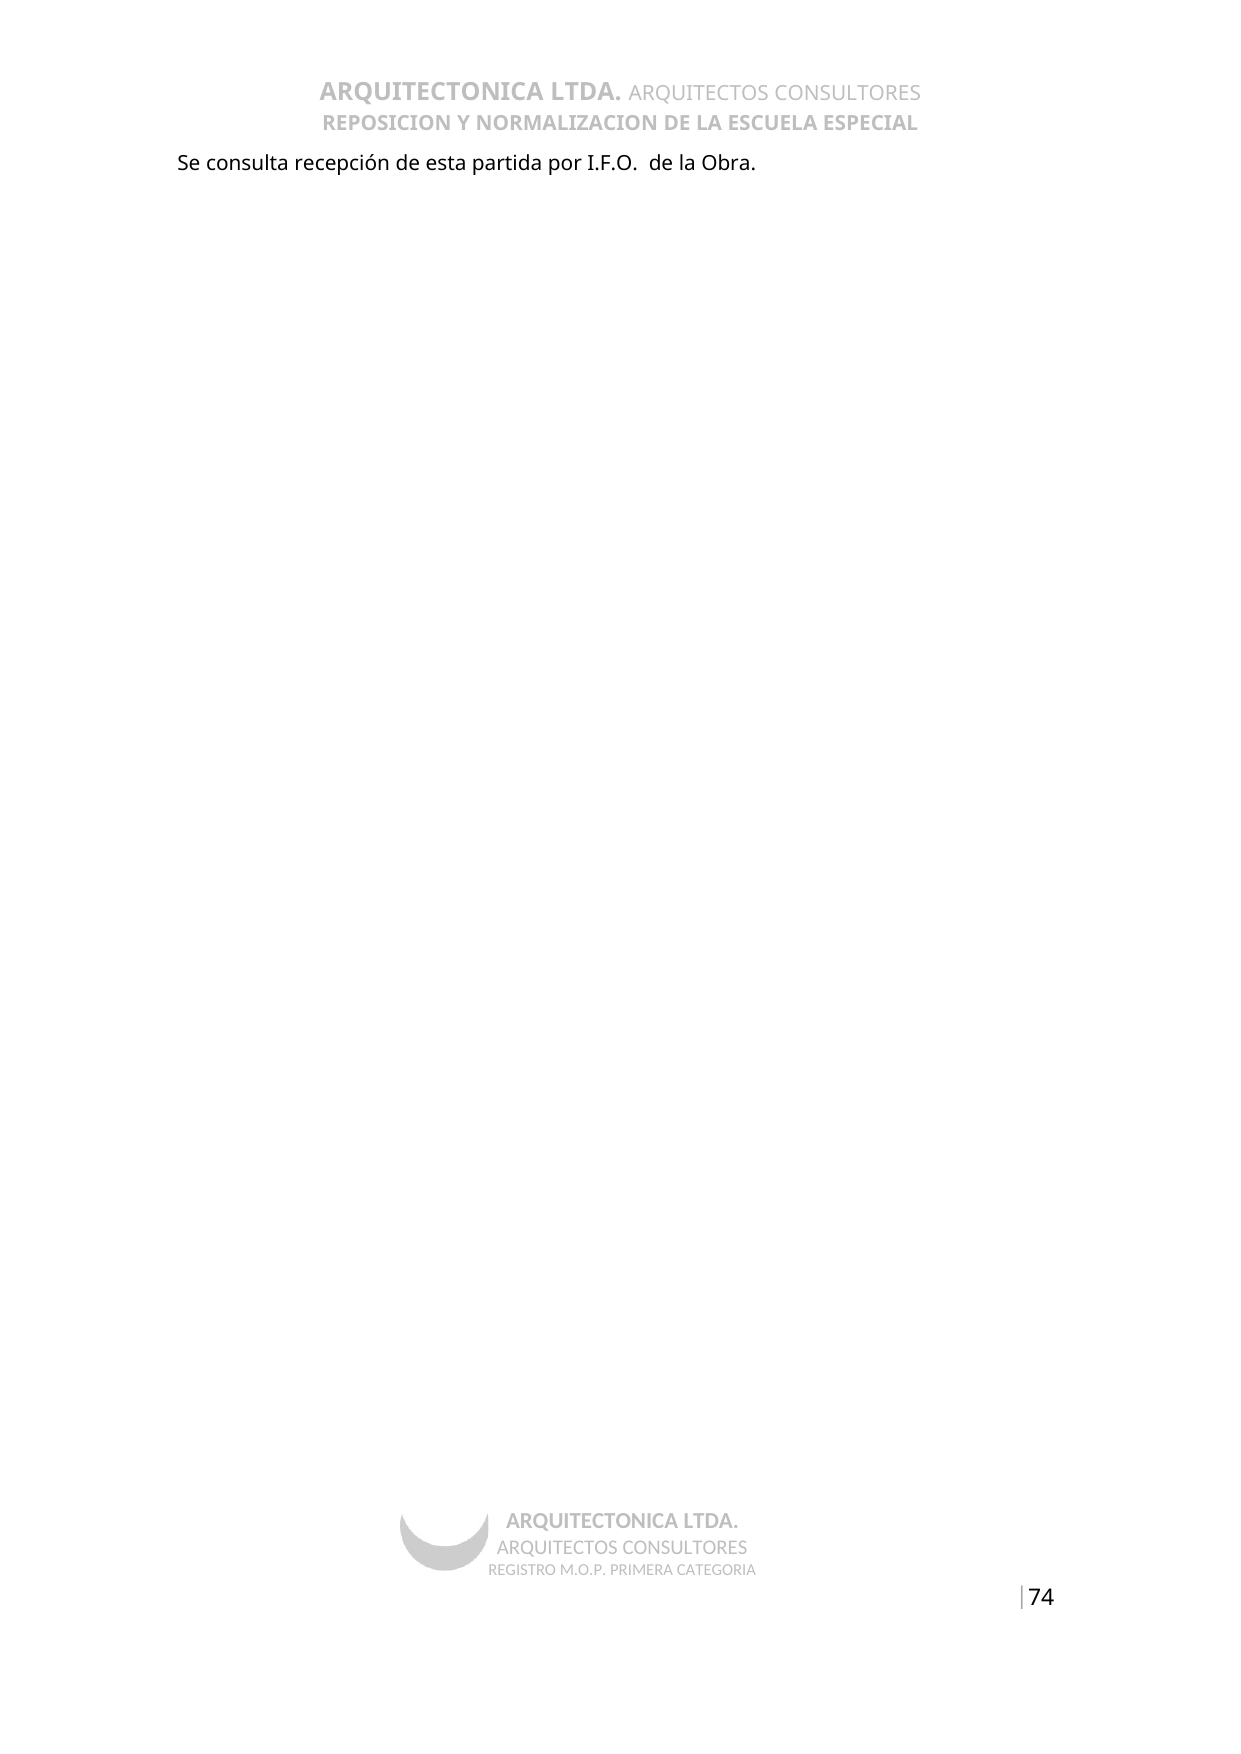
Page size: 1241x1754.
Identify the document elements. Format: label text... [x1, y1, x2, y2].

picture [399, 1513, 489, 1571]
text Se consulta recepción de esta partida por I.F.O. de la Obra. [177, 148, 1223, 176]
